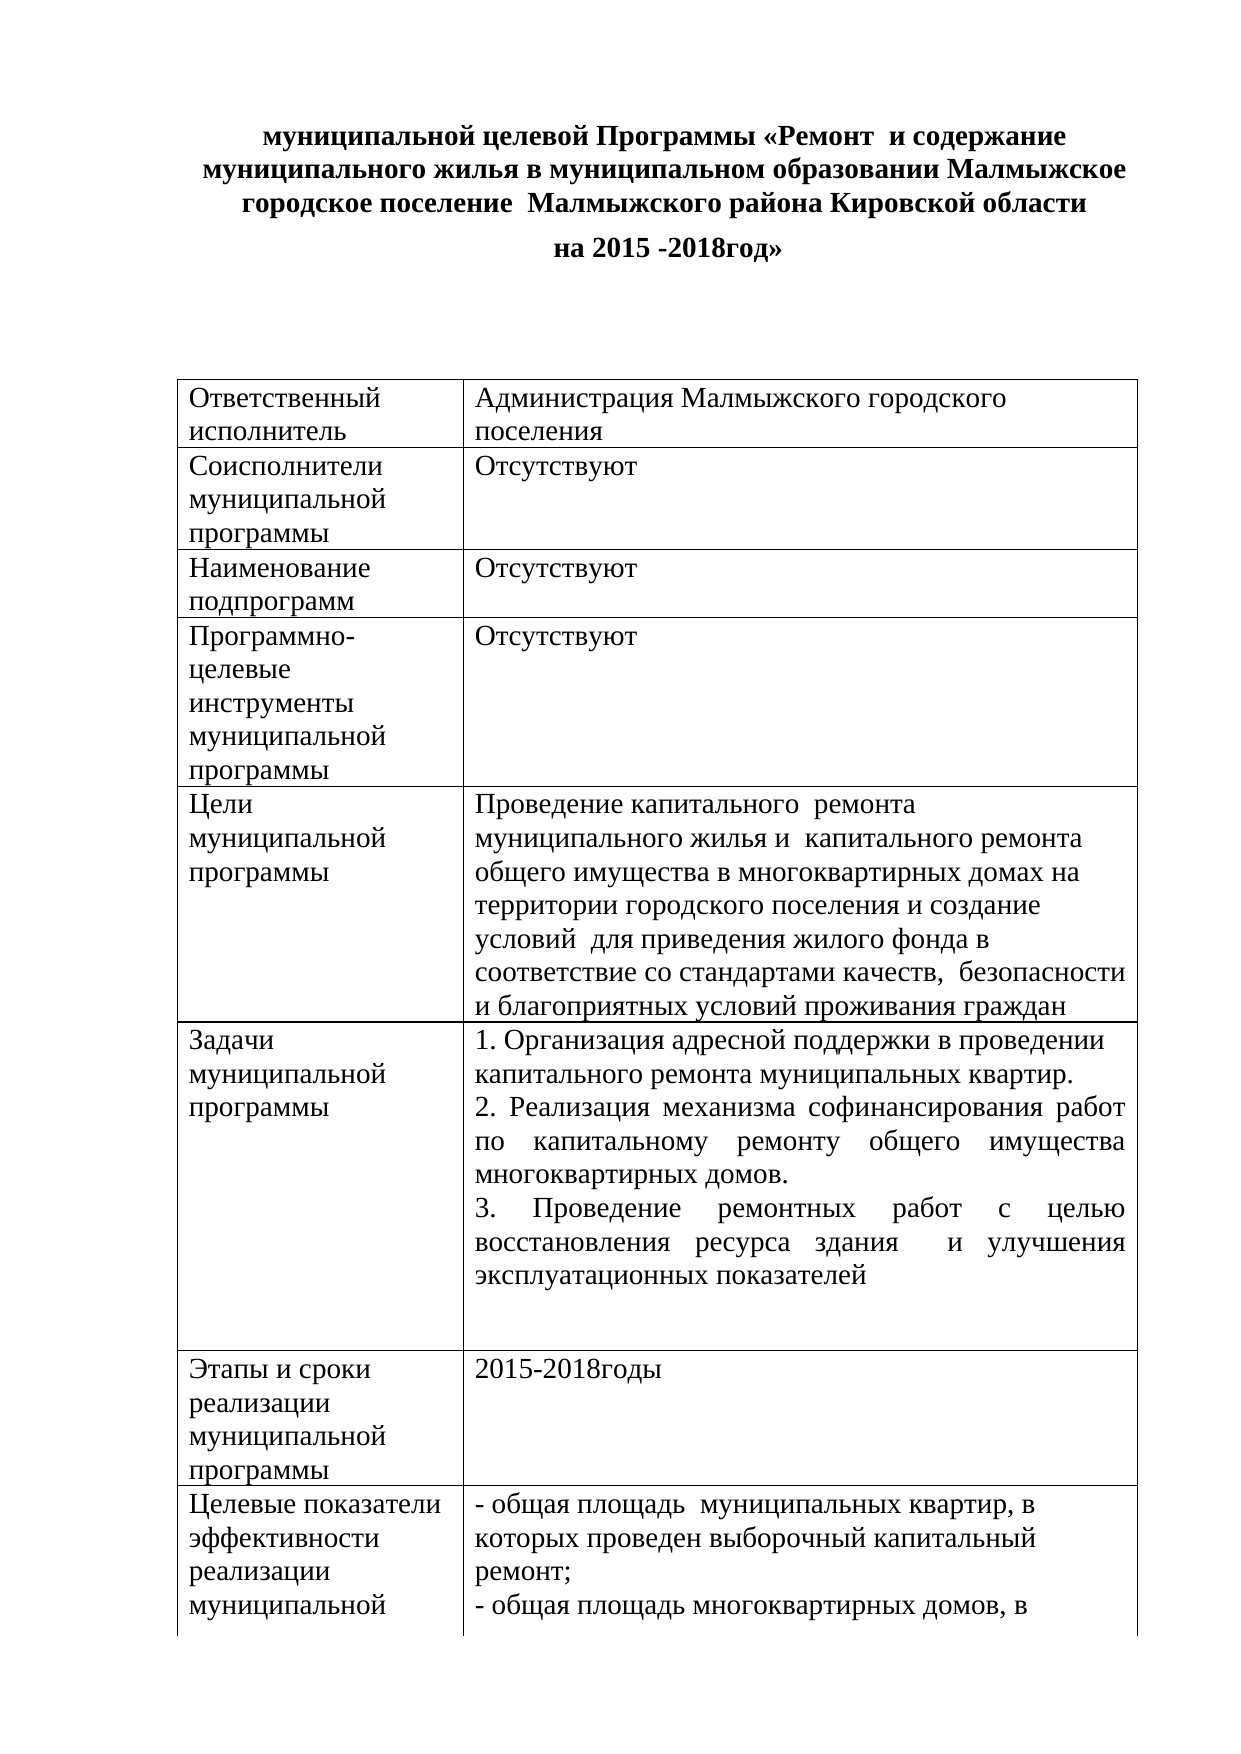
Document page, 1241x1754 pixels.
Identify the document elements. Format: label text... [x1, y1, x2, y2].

table_cell Задачи муниципальной программы [178, 1023, 463, 1350]
table_cell Цели муниципальной программы [178, 787, 463, 1021]
table_cell Программно-целевые инструменты муниципальной программы [178, 618, 463, 786]
table_cell 1. Организация адресной поддержки в проведении капитального ремонта муниципальных квартир. 2. Реализация механизма софинансирования работ по капитальному ремонту общего имущества многоквартирных домов. 3. Проведение ремонтных работ с целью восстановления ресурса здания и улучшения эксплуатационных показателей [464, 1023, 1137, 1350]
table_cell Отсутствуют [464, 448, 1137, 549]
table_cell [178, 1486, 463, 1636]
subtitle на 2015 -2018год» [177, 230, 1152, 263]
table_cell Отсутствуют [464, 618, 1137, 786]
table_cell Соисполнители муниципальной программы [178, 448, 463, 549]
table_cell Проведение капитального ремонта муниципального жилья и капитального ремонта общего имущества в многоквартирных домах на территории городского поселения и создание условий для приведения жилого фонда в соответствие со стандартами качеств, безопасности и благоприятных условий проживания граждан [464, 787, 1137, 1021]
table_cell Этапы и сроки реализации муниципальной программы [178, 1351, 463, 1485]
table_header Ответственный исполнитель [178, 380, 463, 447]
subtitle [177, 118, 1152, 219]
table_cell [464, 1486, 1137, 1636]
table_cell Наименование подпрограмм [178, 550, 463, 617]
table_cell 2015-2018годы [464, 1351, 1137, 1485]
table_header Администрация Малмыжского городского поселения [464, 380, 1137, 447]
table_cell Отсутствуют [464, 550, 1137, 617]
